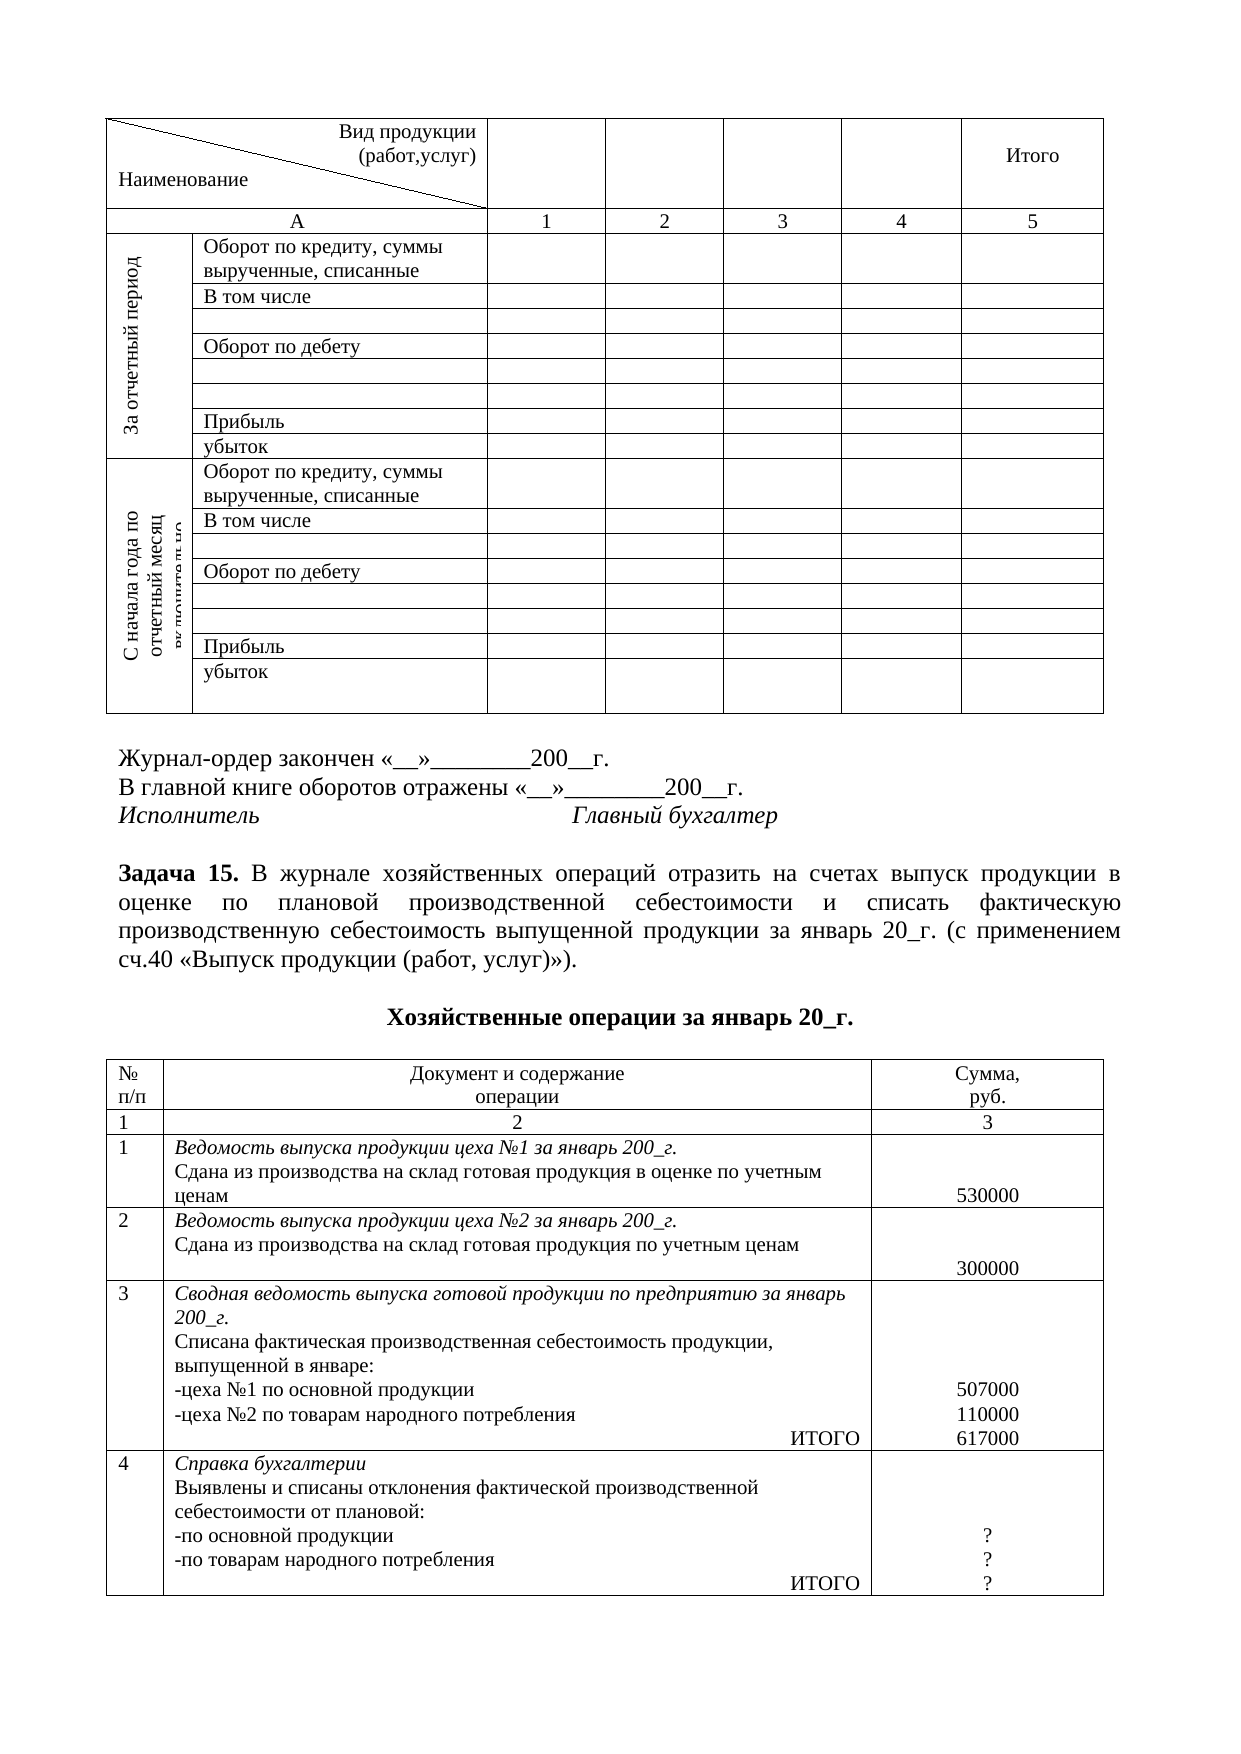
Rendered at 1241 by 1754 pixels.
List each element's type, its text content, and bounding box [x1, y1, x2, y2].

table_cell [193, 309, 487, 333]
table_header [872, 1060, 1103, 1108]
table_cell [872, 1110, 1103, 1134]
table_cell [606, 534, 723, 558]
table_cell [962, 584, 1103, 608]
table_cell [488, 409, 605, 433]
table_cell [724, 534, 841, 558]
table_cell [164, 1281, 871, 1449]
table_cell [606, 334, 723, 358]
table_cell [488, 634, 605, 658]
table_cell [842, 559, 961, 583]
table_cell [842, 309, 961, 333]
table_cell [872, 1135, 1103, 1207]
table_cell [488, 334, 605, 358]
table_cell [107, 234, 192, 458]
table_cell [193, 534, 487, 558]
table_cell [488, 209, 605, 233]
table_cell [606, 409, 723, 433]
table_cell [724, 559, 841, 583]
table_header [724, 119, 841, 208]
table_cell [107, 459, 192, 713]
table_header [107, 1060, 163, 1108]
text Журнал-ордер закончен «__»________200__г. [118, 743, 1122, 772]
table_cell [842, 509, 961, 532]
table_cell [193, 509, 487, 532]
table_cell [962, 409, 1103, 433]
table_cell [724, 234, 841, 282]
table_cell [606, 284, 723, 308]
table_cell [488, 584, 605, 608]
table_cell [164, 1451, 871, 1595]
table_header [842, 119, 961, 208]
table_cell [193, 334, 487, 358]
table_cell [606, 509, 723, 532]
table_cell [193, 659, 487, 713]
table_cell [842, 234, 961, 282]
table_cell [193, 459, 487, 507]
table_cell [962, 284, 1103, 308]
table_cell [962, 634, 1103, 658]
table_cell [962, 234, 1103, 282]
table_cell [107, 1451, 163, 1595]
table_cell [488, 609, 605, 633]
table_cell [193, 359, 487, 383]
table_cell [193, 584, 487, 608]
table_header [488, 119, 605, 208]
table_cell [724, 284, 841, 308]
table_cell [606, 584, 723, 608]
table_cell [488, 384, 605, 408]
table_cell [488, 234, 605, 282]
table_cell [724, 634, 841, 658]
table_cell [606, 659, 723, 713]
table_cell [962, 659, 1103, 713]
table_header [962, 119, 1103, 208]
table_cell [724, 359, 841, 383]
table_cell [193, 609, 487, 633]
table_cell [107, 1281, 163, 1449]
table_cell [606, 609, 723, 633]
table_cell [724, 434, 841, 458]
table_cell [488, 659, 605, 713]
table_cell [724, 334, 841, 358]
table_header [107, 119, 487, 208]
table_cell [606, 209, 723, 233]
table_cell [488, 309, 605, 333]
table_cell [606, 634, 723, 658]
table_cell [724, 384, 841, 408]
text Исполнитель Главный бухгалтер [118, 801, 1122, 829]
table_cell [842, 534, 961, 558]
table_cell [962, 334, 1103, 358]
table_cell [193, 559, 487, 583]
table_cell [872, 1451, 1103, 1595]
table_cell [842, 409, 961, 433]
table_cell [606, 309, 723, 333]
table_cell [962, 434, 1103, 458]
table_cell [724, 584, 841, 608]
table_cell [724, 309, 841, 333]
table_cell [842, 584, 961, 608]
text Хозяйственные операции за январь 20_г. [118, 1002, 1122, 1031]
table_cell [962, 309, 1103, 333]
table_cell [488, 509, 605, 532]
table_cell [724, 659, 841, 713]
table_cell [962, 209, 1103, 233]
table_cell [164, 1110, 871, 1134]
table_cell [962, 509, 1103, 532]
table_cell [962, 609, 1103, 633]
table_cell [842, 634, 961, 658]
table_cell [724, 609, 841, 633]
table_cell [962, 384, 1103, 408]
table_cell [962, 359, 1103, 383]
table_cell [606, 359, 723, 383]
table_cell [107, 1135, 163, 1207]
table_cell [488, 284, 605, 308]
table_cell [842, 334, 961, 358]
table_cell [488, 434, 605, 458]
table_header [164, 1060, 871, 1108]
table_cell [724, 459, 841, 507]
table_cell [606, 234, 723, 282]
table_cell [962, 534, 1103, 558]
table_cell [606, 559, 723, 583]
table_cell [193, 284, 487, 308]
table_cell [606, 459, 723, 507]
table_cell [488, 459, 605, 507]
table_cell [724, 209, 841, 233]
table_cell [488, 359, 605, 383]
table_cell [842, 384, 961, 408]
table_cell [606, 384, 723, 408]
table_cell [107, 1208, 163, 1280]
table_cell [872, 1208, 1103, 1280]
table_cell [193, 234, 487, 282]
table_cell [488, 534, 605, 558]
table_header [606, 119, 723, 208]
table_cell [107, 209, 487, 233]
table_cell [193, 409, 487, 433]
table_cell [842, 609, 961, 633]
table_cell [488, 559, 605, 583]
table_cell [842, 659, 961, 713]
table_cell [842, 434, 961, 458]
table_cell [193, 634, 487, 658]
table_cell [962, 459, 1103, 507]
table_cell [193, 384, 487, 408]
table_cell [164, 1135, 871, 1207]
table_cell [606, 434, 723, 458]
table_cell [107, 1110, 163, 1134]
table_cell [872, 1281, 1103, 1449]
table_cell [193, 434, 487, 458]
text Задача 15. В журнале хозяйственных операций отразить на счетах выпуск продукции в оценке по плановой производственной себестоимости и списать фактическую производственную себестоимость выпущенной продукции за январь 20_г. (с применением сч.40 «Выпуск продукции (работ, услуг)»). [118, 858, 1122, 973]
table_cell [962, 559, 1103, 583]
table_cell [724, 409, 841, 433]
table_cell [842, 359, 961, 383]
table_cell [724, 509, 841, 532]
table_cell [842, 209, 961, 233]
text В главной книге оборотов отражены «__»________200__г. [118, 772, 1122, 801]
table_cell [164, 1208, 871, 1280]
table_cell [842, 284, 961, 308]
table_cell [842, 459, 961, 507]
